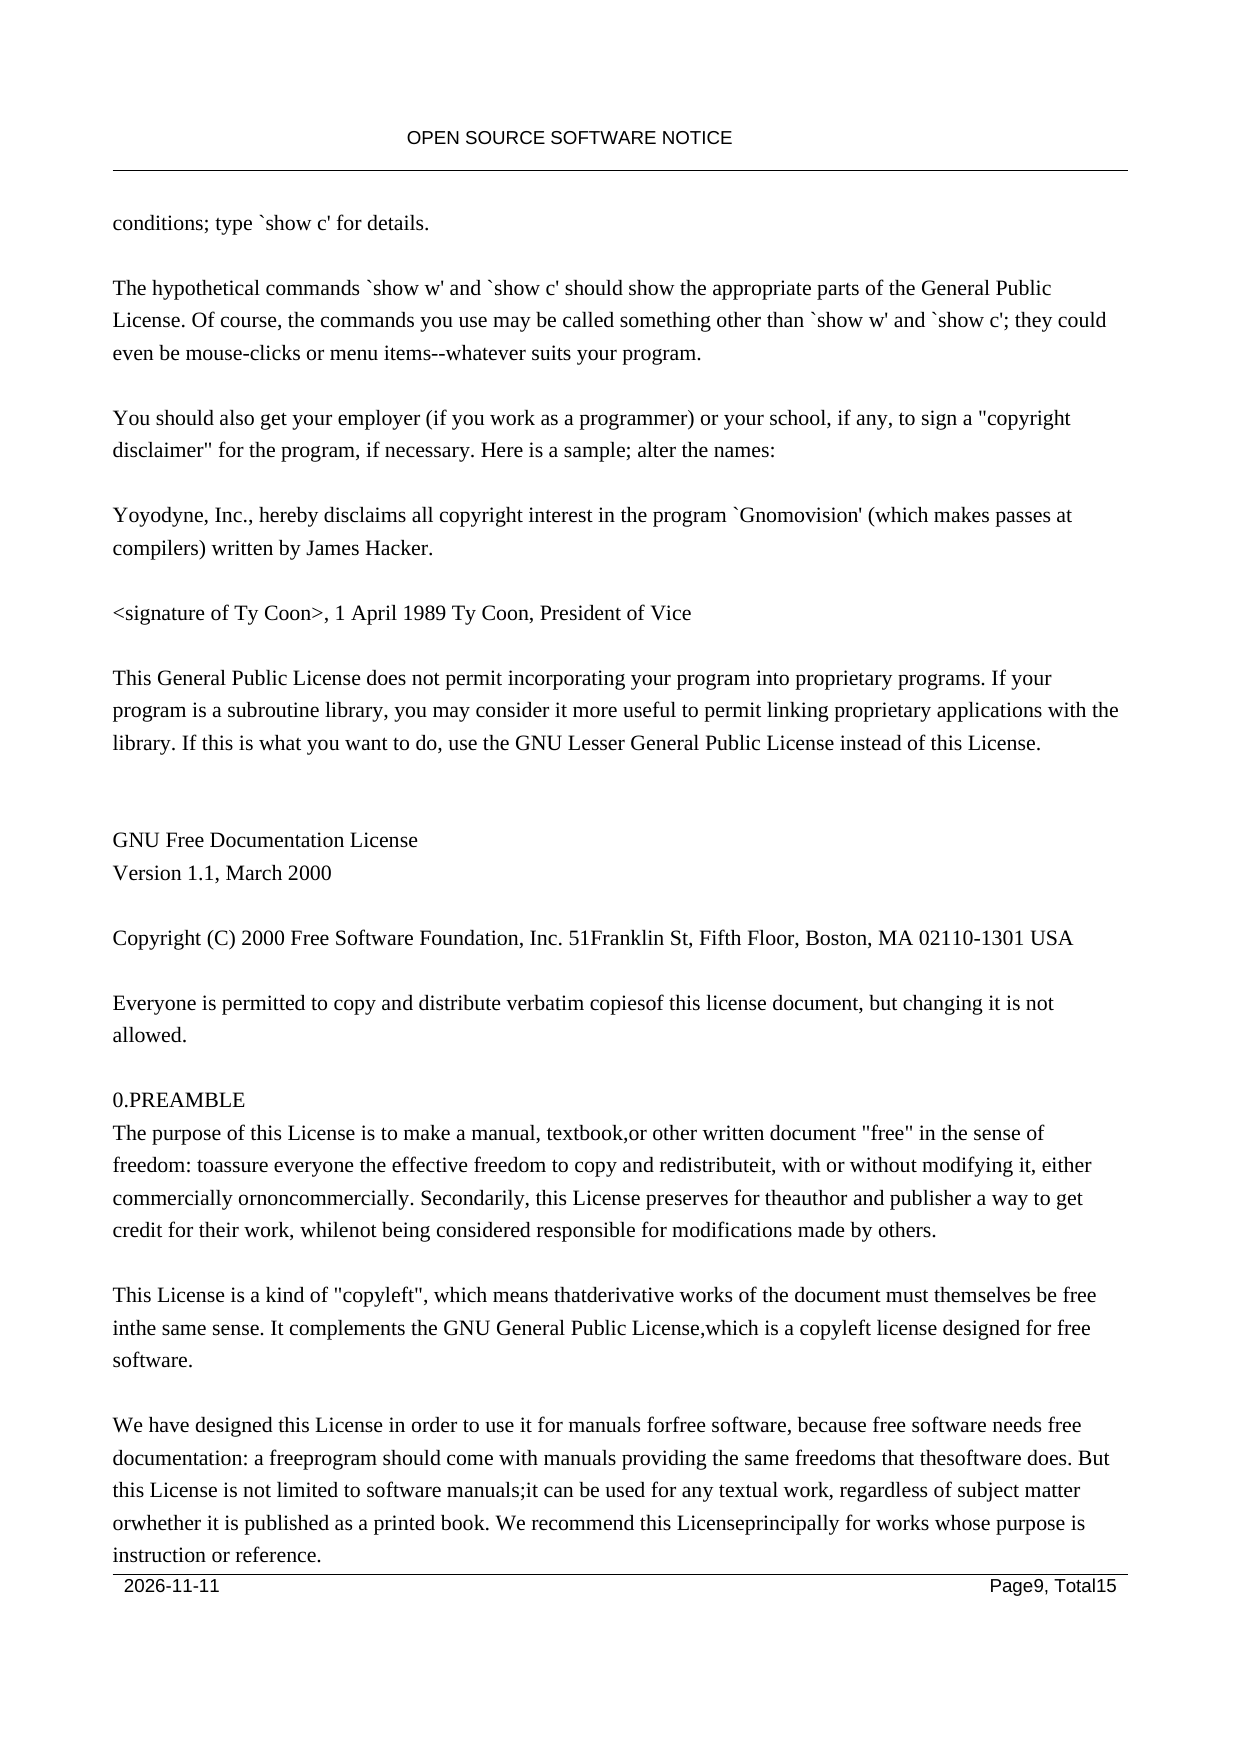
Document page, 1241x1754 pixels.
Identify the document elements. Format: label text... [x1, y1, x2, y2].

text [112, 206, 1128, 824]
text Copyright (C) 2000 Free Software Foundation, Inc. 51Franklin St, Fifth Floor, Boston, MA 02110-1301 USA [112, 921, 1128, 954]
text 0.PREAMBLE [112, 1084, 1128, 1116]
text The purpose of this License is to make a manual, textbook,or other written document "free" in the sense of freedom: toassure everyone the effective freedom to copy and redistributeit, with or without modifying it, either commercially ornoncommercially. Secondarily, this License preserves for theauthor and publisher a way to get credit for their work, whilenot being considered responsible for modifications made by others. [112, 1116, 1128, 1246]
text GNU Free Documentation License [112, 824, 1128, 856]
text Version 1.1, March 2000 [112, 856, 1128, 889]
text Everyone is permitted to copy and distribute verbatim copiesof this license document, but changing it is not allowed. [112, 986, 1128, 1051]
text This License is a kind of "copyleft", which means thatderivative works of the document must themselves be free inthe same sense. It complements the GNU General Public License,which is a copyleft license designed for free software. [112, 1279, 1128, 1376]
text We have designed this License in order to use it for manuals forfree software, because free software needs free documentation: a freeprogram should come with manuals providing the same freedoms that thesoftware does. But this License is not limited to software manuals;it can be used for any textual work, regardless of subject matter orwhether it is published as a printed book. We recommend this Licenseprincipally for works whose purpose is instruction or reference. [112, 1409, 1128, 1571]
